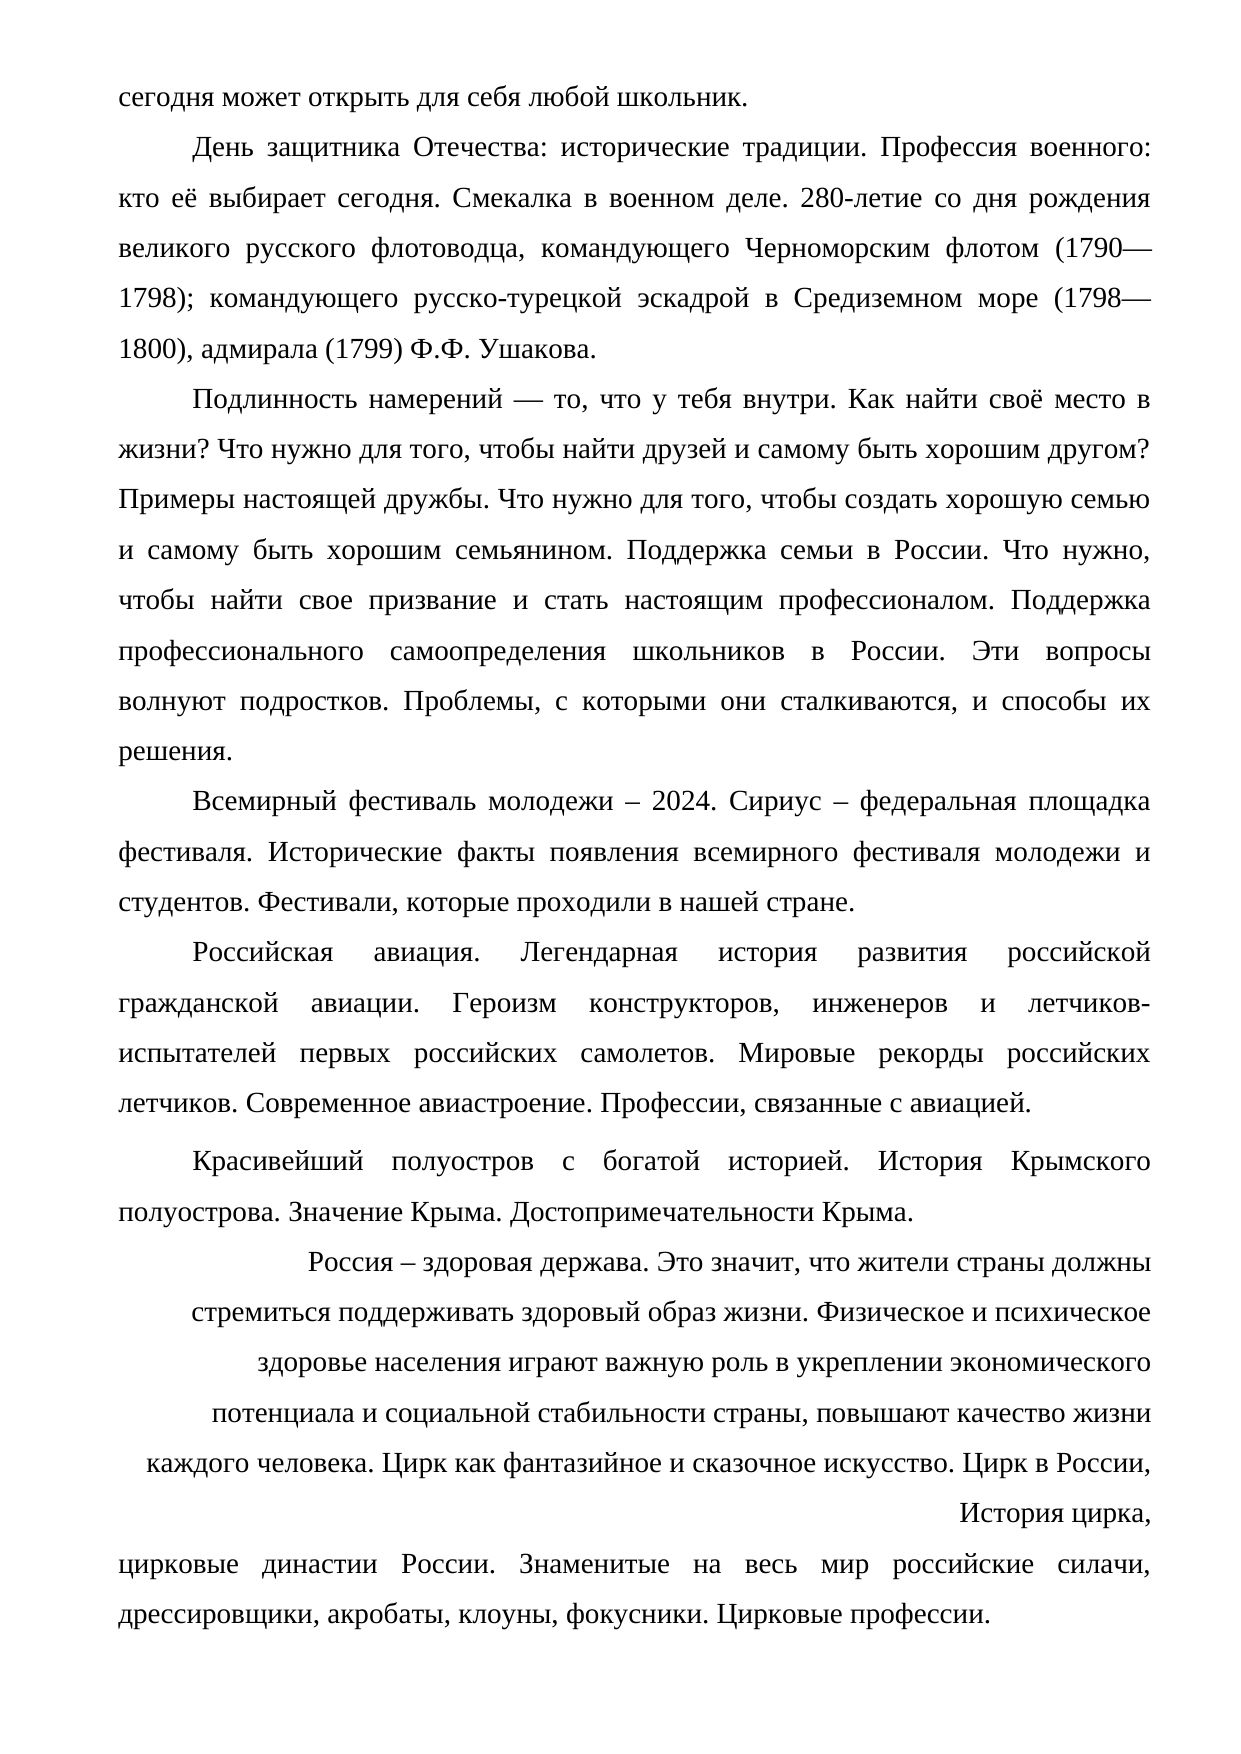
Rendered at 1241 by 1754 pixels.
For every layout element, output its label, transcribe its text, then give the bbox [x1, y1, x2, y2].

text Российская авиация. Легендарная история развития российской гражданской авиации. Героизм конструкторов, инженеров и летчиков-испытателей первых российских самолетов. Мировые рекорды российских летчиков. Современное авиастроение. Профессии, связанные с авиацией. [118, 934, 1152, 1119]
text Красивейший полуостров с богатой историей. История Крымского полуострова. Значение Крыма. Достопримечательности Крыма. [118, 1143, 1151, 1227]
text День защитника Отечества: исторические традиции. Профессия военного: кто её выбирает сегодня. Смекалка в военном деле. 280-летие со дня рождения великого русского флотоводца, командующего Черноморским флотом (1790— 1798); командующего русско-турецкой эскадрой в Средиземном море (1798— 1800), адмирала (1799) Ф.Ф. Ушакова. [118, 129, 1152, 364]
text Всемирный фестиваль молодежи – 2024. Сириус – федеральная площадка фестиваля. Исторические факты появления всемирного фестиваля молодежи и студентов. Фестивали, которые проходили в нашей стране. [118, 783, 1152, 918]
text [118, 79, 1152, 113]
text Подлинность намерений — то, что у тебя внутри. Как найти своё место в жизни? Что нужно для того, чтобы найти друзей и самому быть хорошим другом? Примеры настоящей дружбы. Что нужно для того, чтобы создать хорошую семью и самому быть хорошим семьянином. Поддержка семьи в России. Что нужно, чтобы найти свое призвание и стать настоящим профессионалом. Поддержка профессионального самоопределения школьников в России. Эти вопросы волнуют подростков. Проблемы, с которыми они сталкиваются, и способы их решения. [118, 381, 1152, 767]
text Россия – здоровая держава. Это значит, что жители страны должны стремиться поддерживать здоровый образ жизни. Физическое и психическое здоровье населения играют важную роль в укреплении экономического потенциала и социальной стабильности страны, повышают качество жизни каждого человека. Цирк как фантазийное и сказочное искусство. Цирк в России, История цирка, [118, 1244, 1152, 1529]
text цирковые династии России. Знаменитые на весь мир российские силачи, дрессировщики, акробаты, клоуны, фокусники. Цирковые профессии. [118, 1546, 1151, 1630]
